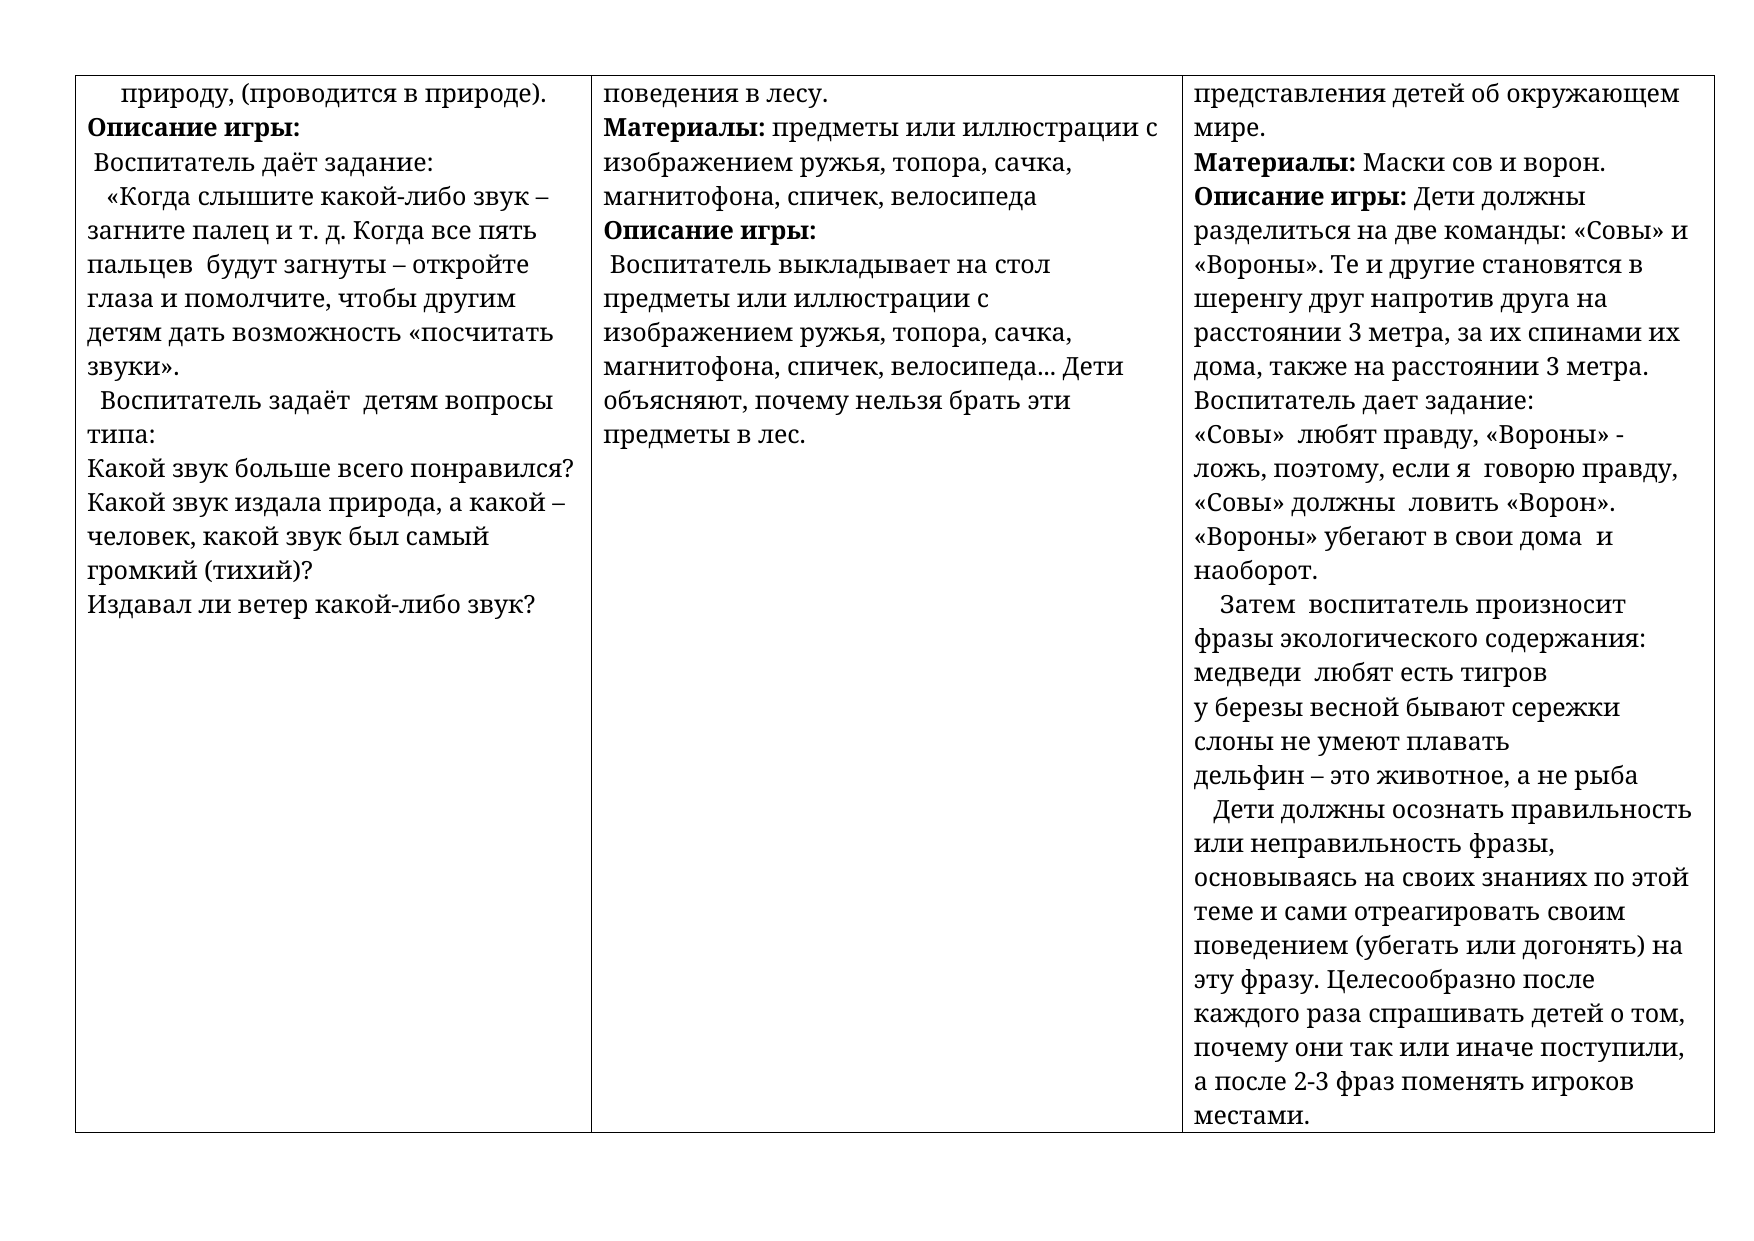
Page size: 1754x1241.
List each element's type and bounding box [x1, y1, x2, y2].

table_cell [1183, 76, 1714, 1132]
table_cell [592, 76, 1182, 1132]
table_cell [76, 76, 591, 1132]
